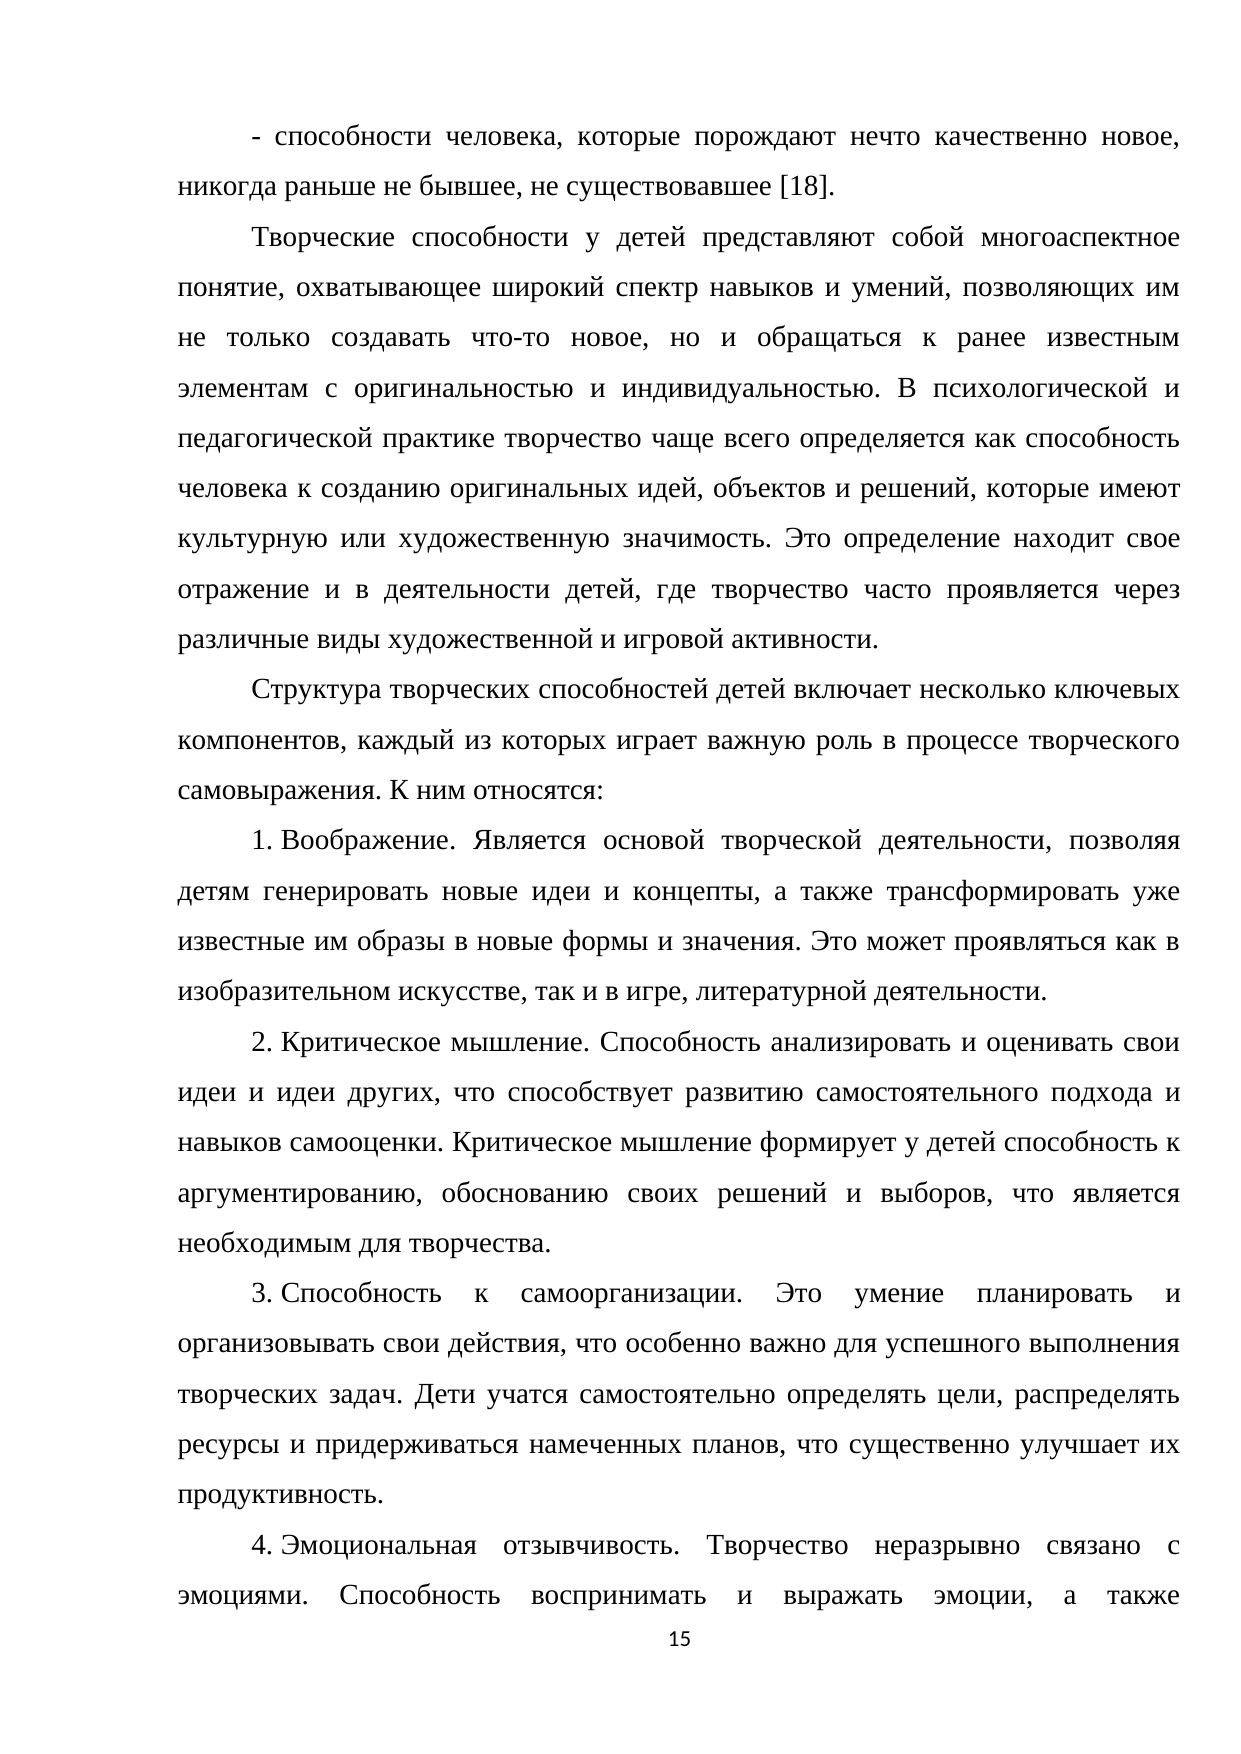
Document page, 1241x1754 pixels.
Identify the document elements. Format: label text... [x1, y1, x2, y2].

list Способность к самоорганизации. Это умение планировать и организовывать свои действия, что особенно важно для успешного выполнения творческих задач. Дети учатся самостоятельно определять цели, распределять ресурсы и придерживаться намеченных планов, что существенно улучшает их продуктивность. [177, 1275, 1181, 1510]
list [177, 1527, 1181, 1611]
list Воображение. Является основой творческой деятельности, позволяя детям генерировать новые идеи и концепты, а также трансформировать уже известные им образы в новые формы и значения. Это может проявляться как в изобразительном искусстве, так и в игре, литературной деятельности. [177, 822, 1181, 1007]
text Творческие способности у детей представляют собой многоаспектное понятие, охватывающее широкий спектр навыков и умений, позволяющих им не только создавать что-то новое, но и обращаться к ранее известным элементам с оригинальностью и индивидуальностью. В психологической и педагогической практике творчество чаще всего определяется как способность человека к созданию оригинальных идей, объектов и решений, которые имеют культурную или художественную значимость. Это определение находит свое отражение и в деятельности детей, где творчество часто проявляется через различные виды художественной и игровой активности. [177, 219, 1181, 655]
list Критическое мышление. Способность анализировать и оценивать свои идеи и идеи других, что способствует развитию самостоятельного подхода и навыков самооценки. Критическое мышление формирует у детей способность к аргументированию, обоснованию своих решений и выборов, что является необходимым для творчества. [177, 1024, 1181, 1258]
text - способности человека, которые порождают нечто качественно новое, никогда раньше не бывшее, не существовавшее [18]. [177, 118, 1181, 202]
text Структура творческих способностей детей включает несколько ключевых компонентов, каждый из которых играет важную роль в процессе творческого самовыражения. К ним относятся: [177, 672, 1181, 806]
